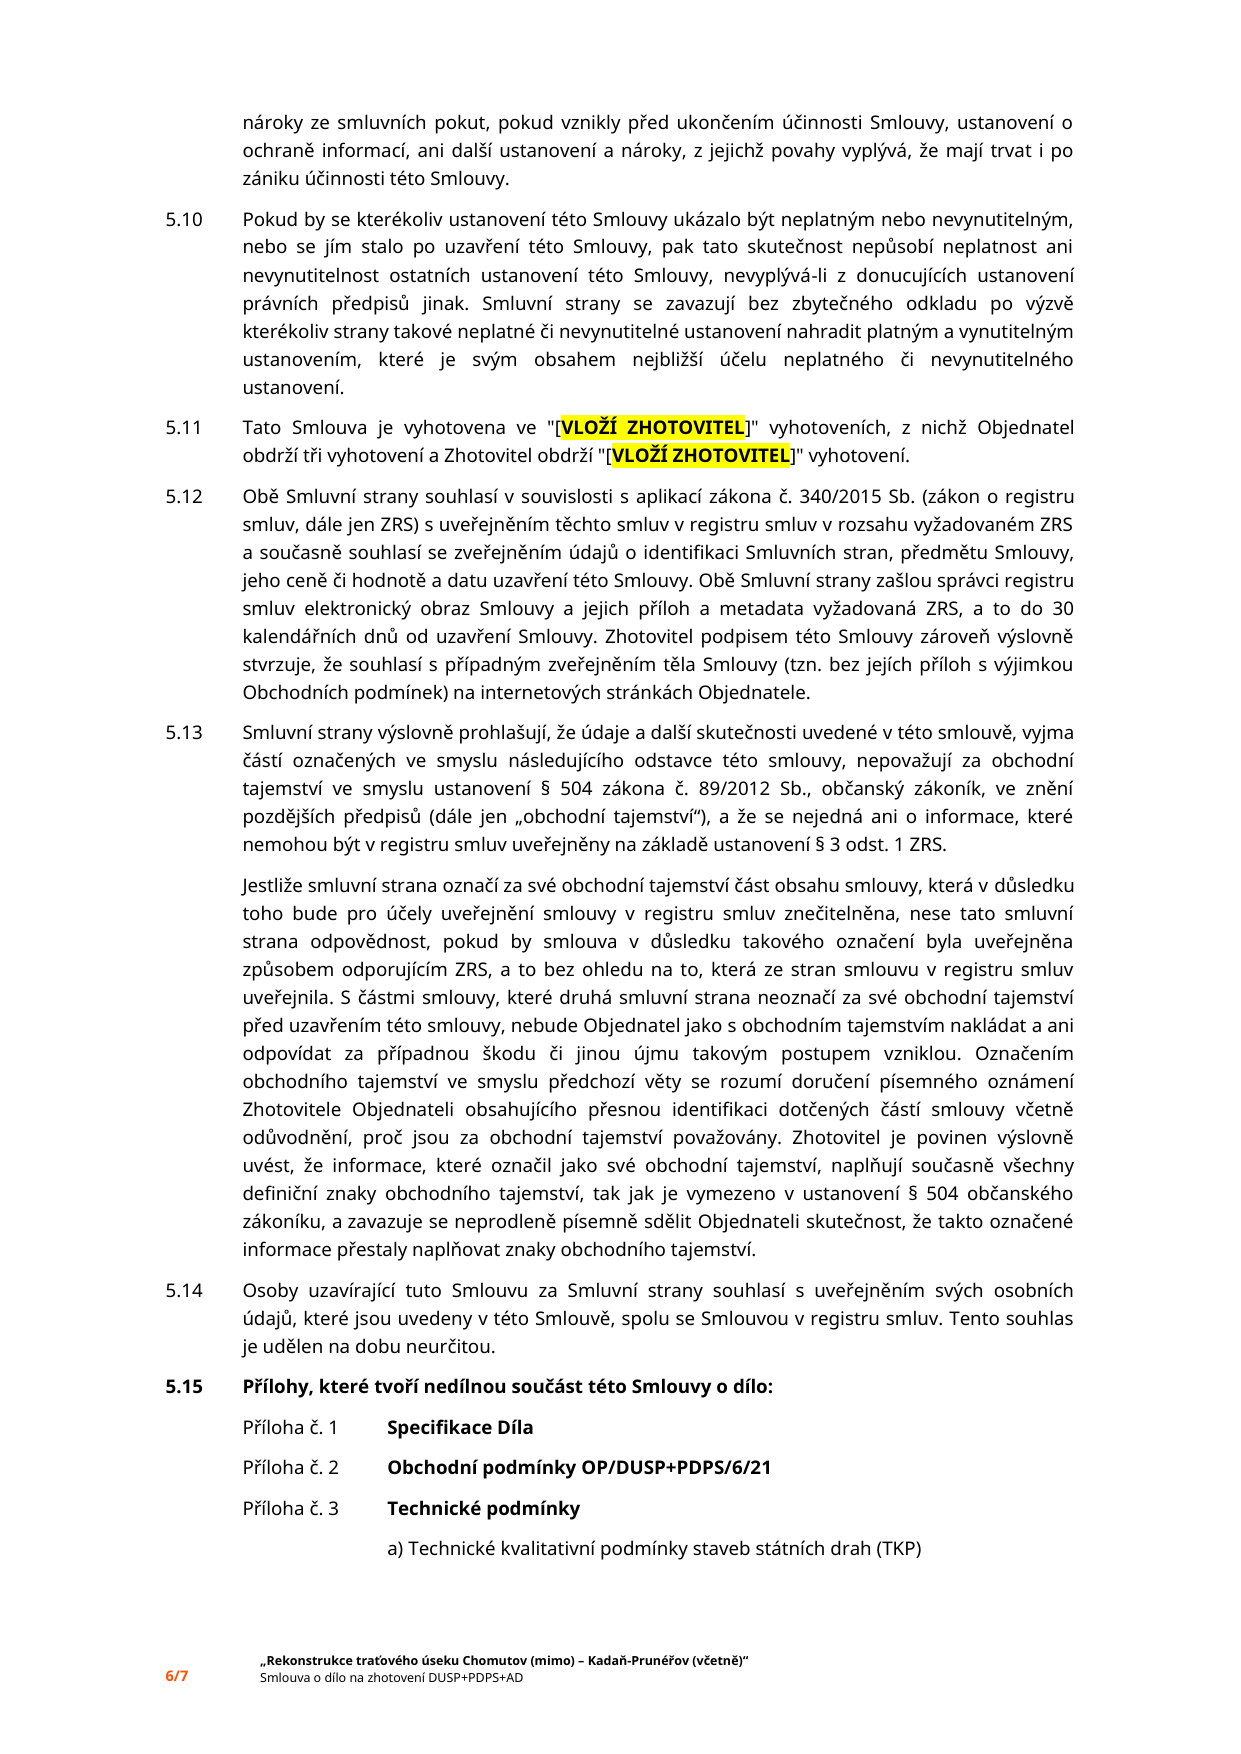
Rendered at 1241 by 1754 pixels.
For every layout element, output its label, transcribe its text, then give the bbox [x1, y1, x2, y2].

text Pokud by se kterékoliv ustanovení této Smlouvy ukázalo být neplatným nebo nevynutitelným, nebo se jím stalo po uzavření této Smlouvy, pak tato skutečnost nepůsobí neplatnost ani nevynutitelnost ostatních ustanovení této Smlouvy, nevyplývá-li z donucujících ustanovení právních předpisů jinak. Smluvní strany se zavazují bez zbytečného odkladu po výzvě kterékoliv strany takové neplatné či nevynutitelné ustanovení nahradit platným a vynutitelným ustanovením, které je svým obsahem nejbližší účelu neplatného či nevynutitelného ustanovení. [165, 206, 1075, 399]
text Příloha č. 2 Obchodní podmínky OP/DUSP+PDPS/6/21 [242, 1455, 1075, 1480]
text Příloha č. 1 Specifikace Díla [242, 1414, 1075, 1440]
text Jestliže smluvní strana označí za své obchodní tajemství část obsahu smlouvy, která v důsledku toho bude pro účely uveřejnění smlouvy v registru smluv znečitelněna, nese tato smluvní strana odpovědnost, pokud by smlouva v důsledku takového označení byla uveřejněna způsobem odporujícím ZRS, a to bez ohledu na to, která ze stran smlouvu v registru smluv uveřejnila. S částmi smlouvy, které druhá smluvní strana neoznačí za své obchodní tajemství před uzavřením této smlouvy, nebude Objednatel jako s obchodním tajemstvím nakládat a ani odpovídat za případnou škodu či jinou újmu takovým postupem vzniklou. Označením obchodního tajemství ve smyslu předchozí věty se rozumí doručení písemného oznámení Zhotovitele Objednateli obsahujícího přesnou identifikaci dotčených částí smlouvy včetně odůvodnění, proč jsou za obchodní tajemství považovány. Zhotovitel je povinen výslovně uvést, že informace, které označil jako své obchodní tajemství, naplňují současně všechny definiční znaky obchodního tajemství, tak jak je vymezeno v ustanovení § 504 občanského zákoníku, a zavazuje se neprodleně písemně sdělit Objednateli skutečnost, že takto označené informace přestaly naplňovat znaky obchodního tajemství. [242, 872, 1075, 1262]
text Osoby uzavírající tuto Smlouvu za Smluvní strany souhlasí s uveřejněním svých osobních údajů, které jsou uvedeny v této Smlouvě, spolu se Smlouvou v registru smluv. Tento souhlas je udělen na dobu neurčitou. [165, 1277, 1075, 1359]
text Obě Smluvní strany souhlasí v souvislosti s aplikací zákona č. 340/2015 Sb. (zákon o registru smluv, dále jen ZRS) s uveřejněním těchto smluv v registru smluv v rozsahu vyžadovaném ZRS a současně souhlasí se zveřejněním údajů o identifikaci Smluvních stran, předmětu Smlouvy, jeho ceně či hodnotě a datu uzavření této Smlouvy. Obě Smluvní strany zašlou správci registru smluv elektronický obraz Smlouvy a jejich příloh a metadata vyžadovaná ZRS, a to do 30 kalendářních dnů od uzavření Smlouvy. Zhotovitel podpisem této Smlouvy zároveň výslovně stvrzuje, že souhlasí s případným zveřejněním těla Smlouvy (tzn. bez jejích příloh s výjimkou Obchodních podmínek) na internetových stránkách Objednatele. [165, 483, 1075, 705]
text Tato Smlouva je vyhotovena ve "[VLOŽÍ ZHOTOVITEL]" vyhotoveních, z nichž Objednatel obdrží tři vyhotovení a Zhotovitel obdrží "[VLOŽÍ ZHOTOVITEL]" vyhotovení. [165, 414, 1075, 468]
text a) Technické kvalitativní podmínky staveb státních drah (TKP) [387, 1536, 1075, 1561]
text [165, 109, 1075, 191]
text Příloha č. 3 Technické podmínky [242, 1495, 1075, 1521]
text Smluvní strany výslovně prohlašují, že údaje a další skutečnosti uvedené v této smlouvě, vyjma částí označených ve smyslu následujícího odstavce této smlouvy, nepovažují za obchodní tajemství ve smyslu ustanovení § 504 zákona č. 89/2012 Sb., občanský zákoník, ve znění pozdějších předpisů (dále jen „obchodní tajemství“), a že se nejedná ani o informace, které nemohou být v registru smluv uveřejněny na základě ustanovení § 3 odst. 1 ZRS. [165, 720, 1075, 857]
text Přílohy, které tvoří nedílnou součást této Smlouvy o dílo: [165, 1374, 1075, 1399]
